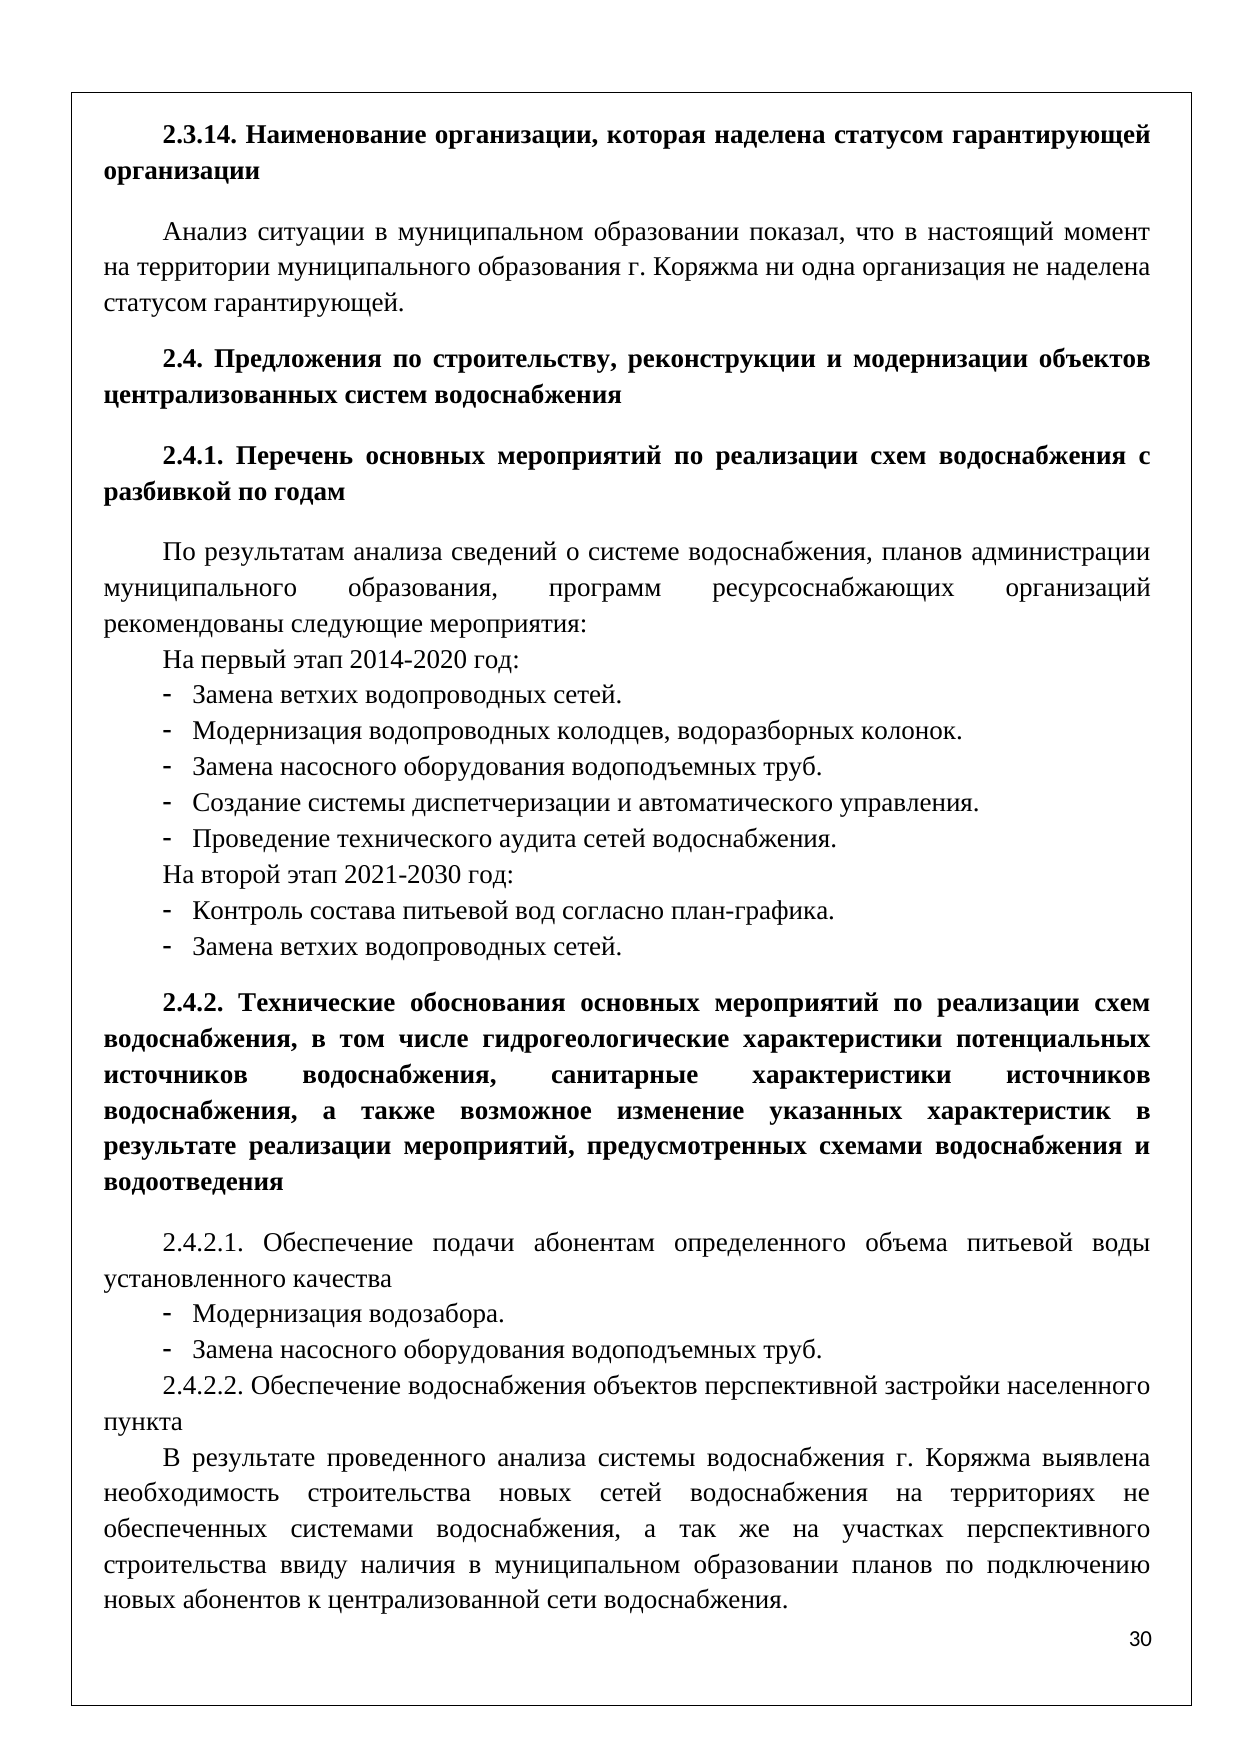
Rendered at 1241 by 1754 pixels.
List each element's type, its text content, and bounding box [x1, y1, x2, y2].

text 2.4.2.1. Обеспечение подачи абонентам определенного объема питьевой воды установленного качества [103, 1226, 1152, 1293]
text На второй этап 2021-2030 год: [162, 858, 1152, 889]
list Замена ветхих водопроводных сетей. [162, 930, 1152, 961]
text По результатам анализа сведений о системе водоснабжения, планов администрации муниципального образования, программ ресурсоснабжающих организаций рекомендованы следующие мероприятия: [103, 536, 1152, 638]
list Создание системы диспетчеризации и автоматического управления. [162, 786, 1152, 817]
list Замена ветхих водопроводных сетей. [162, 678, 1152, 710]
text В результате проведенного анализа системы водоснабжения г. Коряжма выявлена необходимость строительства новых сетей водоснабжения на территориях не обеспеченных системами водоснабжения, а так же на участках перспективного строительства ввиду наличия в муниципальном образовании планов по подключению новых абонентов к централизованной сети водоснабжения. [103, 1441, 1152, 1615]
list Проведение технического аудита сетей водоснабжения. [162, 822, 1152, 853]
list Замена насосного оборудования водоподъемных труб. [162, 750, 1152, 782]
subtitle 2.4.1. Перечень основных мероприятий по реализации схем водоснабжения с разбивкой по годам [103, 439, 1152, 506]
list Модернизация водопроводных колодцев, водоразборных колонок. [162, 714, 1152, 746]
subtitle 2.4.2. Технические обоснования основных мероприятий по реализации схем водоснабжения, в том числе гидрогеологические характеристики потенциальных источников водоснабжения, санитарные характеристики источников водоснабжения, а также возможное изменение указанных характеристик в результате реализации мероприятий, предусмотренных схемами водоснабжения и водоотведения [103, 987, 1152, 1196]
list Контроль состава питьевой вод согласно план-графика. [162, 894, 1152, 925]
subtitle 2.4. Предложения по строительству, реконструкции и модернизации объектов централизованных систем водоснабжения [103, 343, 1152, 409]
text На первый этап 2014-2020 год: [103, 643, 1152, 674]
list Замена насосного оборудования водоподъемных труб. [162, 1333, 1152, 1364]
list Модернизация водозабора. [162, 1297, 1152, 1329]
text Анализ ситуации в муниципальном образовании показал, что в настоящий момент на территории муниципального образования г. Коряжма ни одна организация не наделена статусом гарантирующей. [103, 214, 1152, 317]
text 2.4.2.2. Обеспечение водоснабжения объектов перспективной застройки населенного пункта [103, 1369, 1152, 1436]
subtitle 2.3.14. Наименование организации, которая наделена статусом гарантирующей организации [103, 118, 1152, 185]
